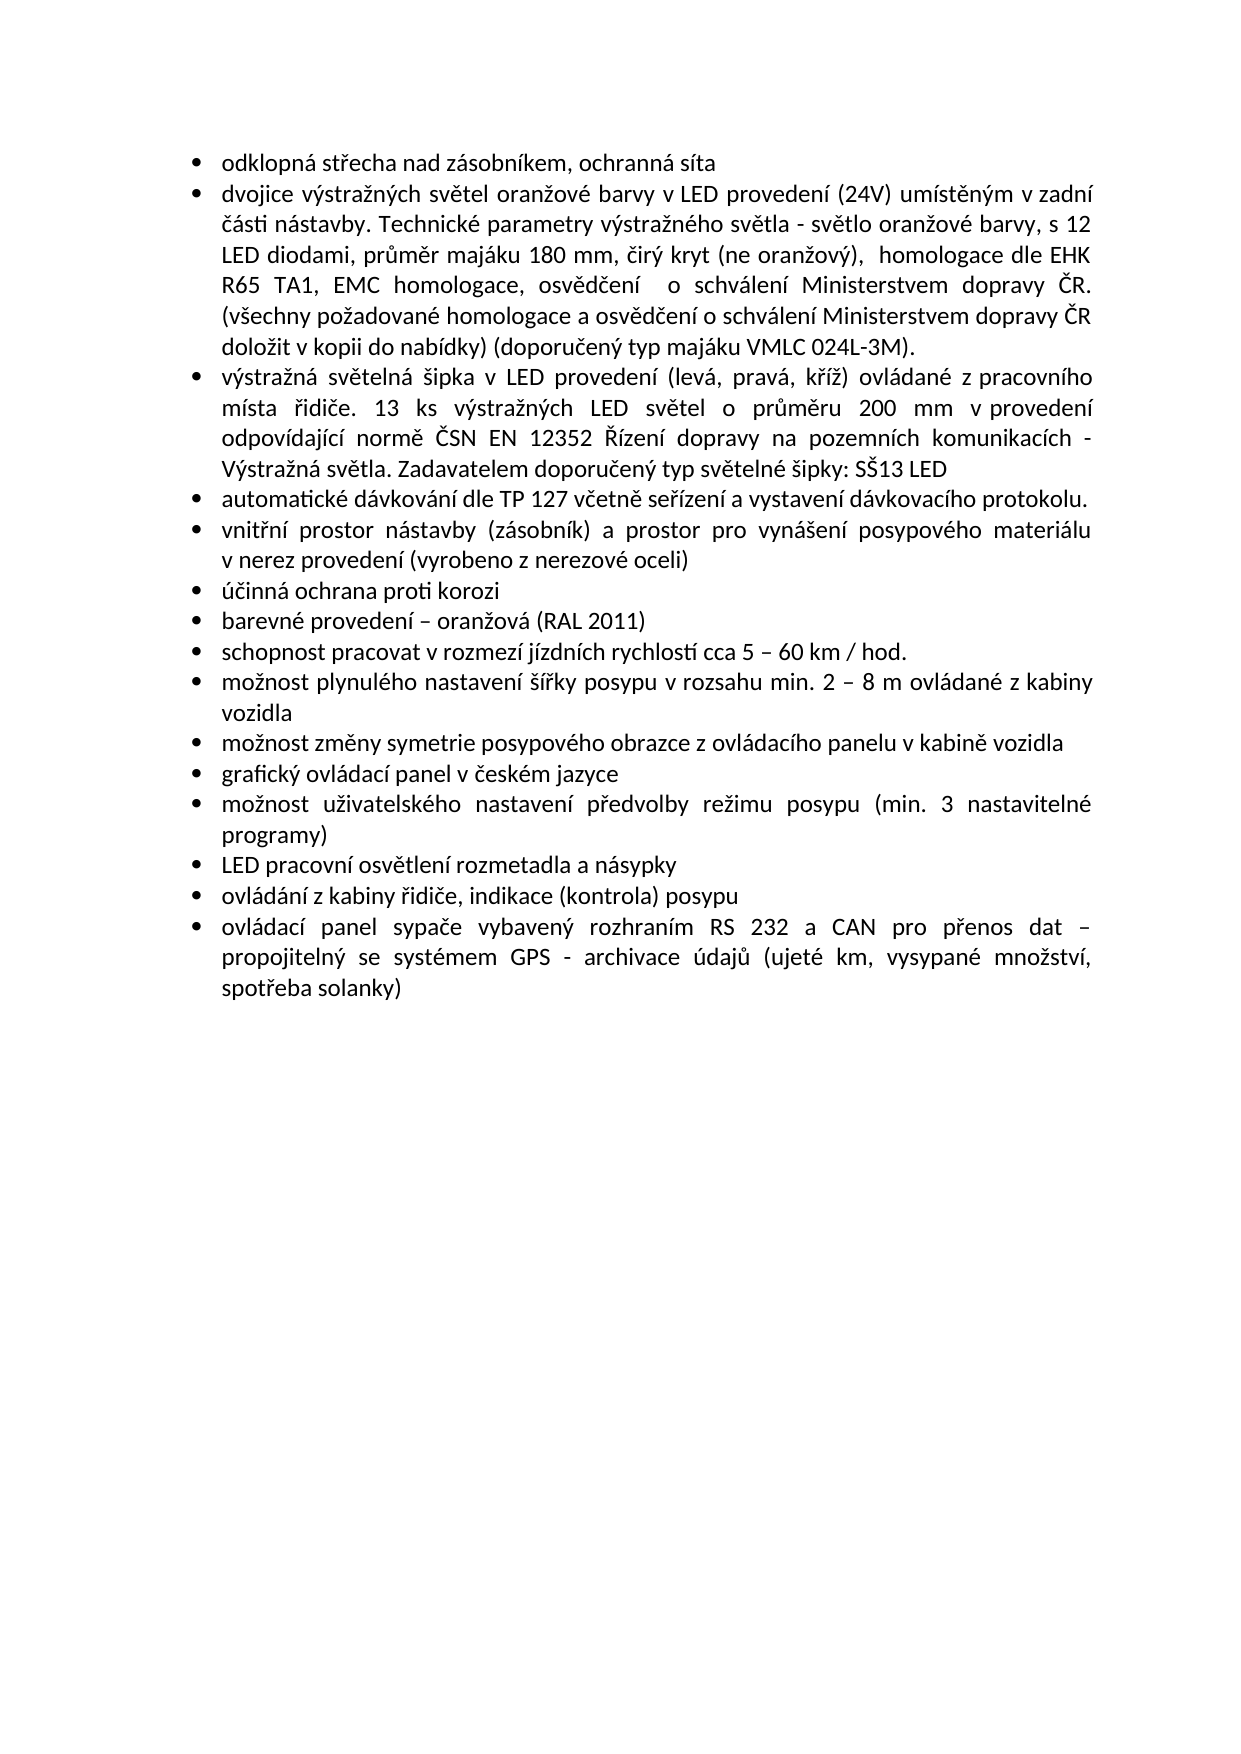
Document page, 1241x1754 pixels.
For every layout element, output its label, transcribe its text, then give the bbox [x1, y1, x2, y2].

list účinná ochrana proti korozi [192, 575, 1093, 605]
list barevné provedení – oranžová (RAL 2011) [192, 605, 1093, 636]
list ovládání z kabiny řidiče, indikace (kontrola) posypu [192, 880, 1093, 911]
list automatické dávkování dle TP 127 včetně seřízení a vystavení dávkovacího protokolu. [192, 483, 1093, 514]
list ovládací panel sypače vybavený rozhraním RS 232 a CAN pro přenos dat – propojitelný se systémem GPS - archivace údajů (ujeté km, vysypané množství, spotřeba solanky) [192, 911, 1093, 1002]
list dvojice výstražných světel oranžové barvy v LED provedení (24V) umístěným v zadní části nástavby. Technické parametry výstražného světla - světlo oranžové barvy, s 12 LED diodami, průměr majáku 180 mm, čirý kryt (ne oranžový), homologace dle EHK R65 TA1, EMC homologace, osvědčení o schválení Ministerstvem dopravy ČR. (všechny požadované homologace a osvědčení o schválení Ministerstvem dopravy ČR doložit v kopii do nabídky) (doporučený typ majáku VMLC 024L-3M). [192, 178, 1093, 361]
list schopnost pracovat v rozmezí jízdních rychlostí cca 5 – 60 km / hod. [192, 636, 1093, 666]
list LED pracovní osvětlení rozmetadla a násypky [192, 849, 1093, 880]
list odklopná střecha nad zásobníkem, ochranná síta [192, 148, 1093, 178]
list výstražná světelná šipka v LED provedení (levá, pravá, kříž) ovládané z pracovního místa řidiče. 13 ks výstražných LED světel o průměru 200 mm v provedení odpovídající normě ČSN EN 12352 Řízení dopravy na pozemních komunikacích - Výstražná světla. Zadavatelem doporučený typ světelné šipky: SŠ13 LED [192, 361, 1093, 483]
list možnost plynulého nastavení šířky posypu v rozsahu min. 2 – 8 m ovládané z kabiny vozidla [192, 666, 1093, 727]
list možnost změny symetrie posypového obrazce z ovládacího panelu v kabině vozidla [192, 727, 1093, 758]
list možnost uživatelského nastavení předvolby režimu posypu (min. 3 nastavitelné programy) [192, 788, 1093, 849]
list vnitřní prostor nástavby (zásobník) a prostor pro vynášení posypového materiálu v nerez provedení (vyrobeno z nerezové oceli) [192, 514, 1093, 575]
list grafický ovládací panel v českém jazyce [192, 758, 1093, 788]
